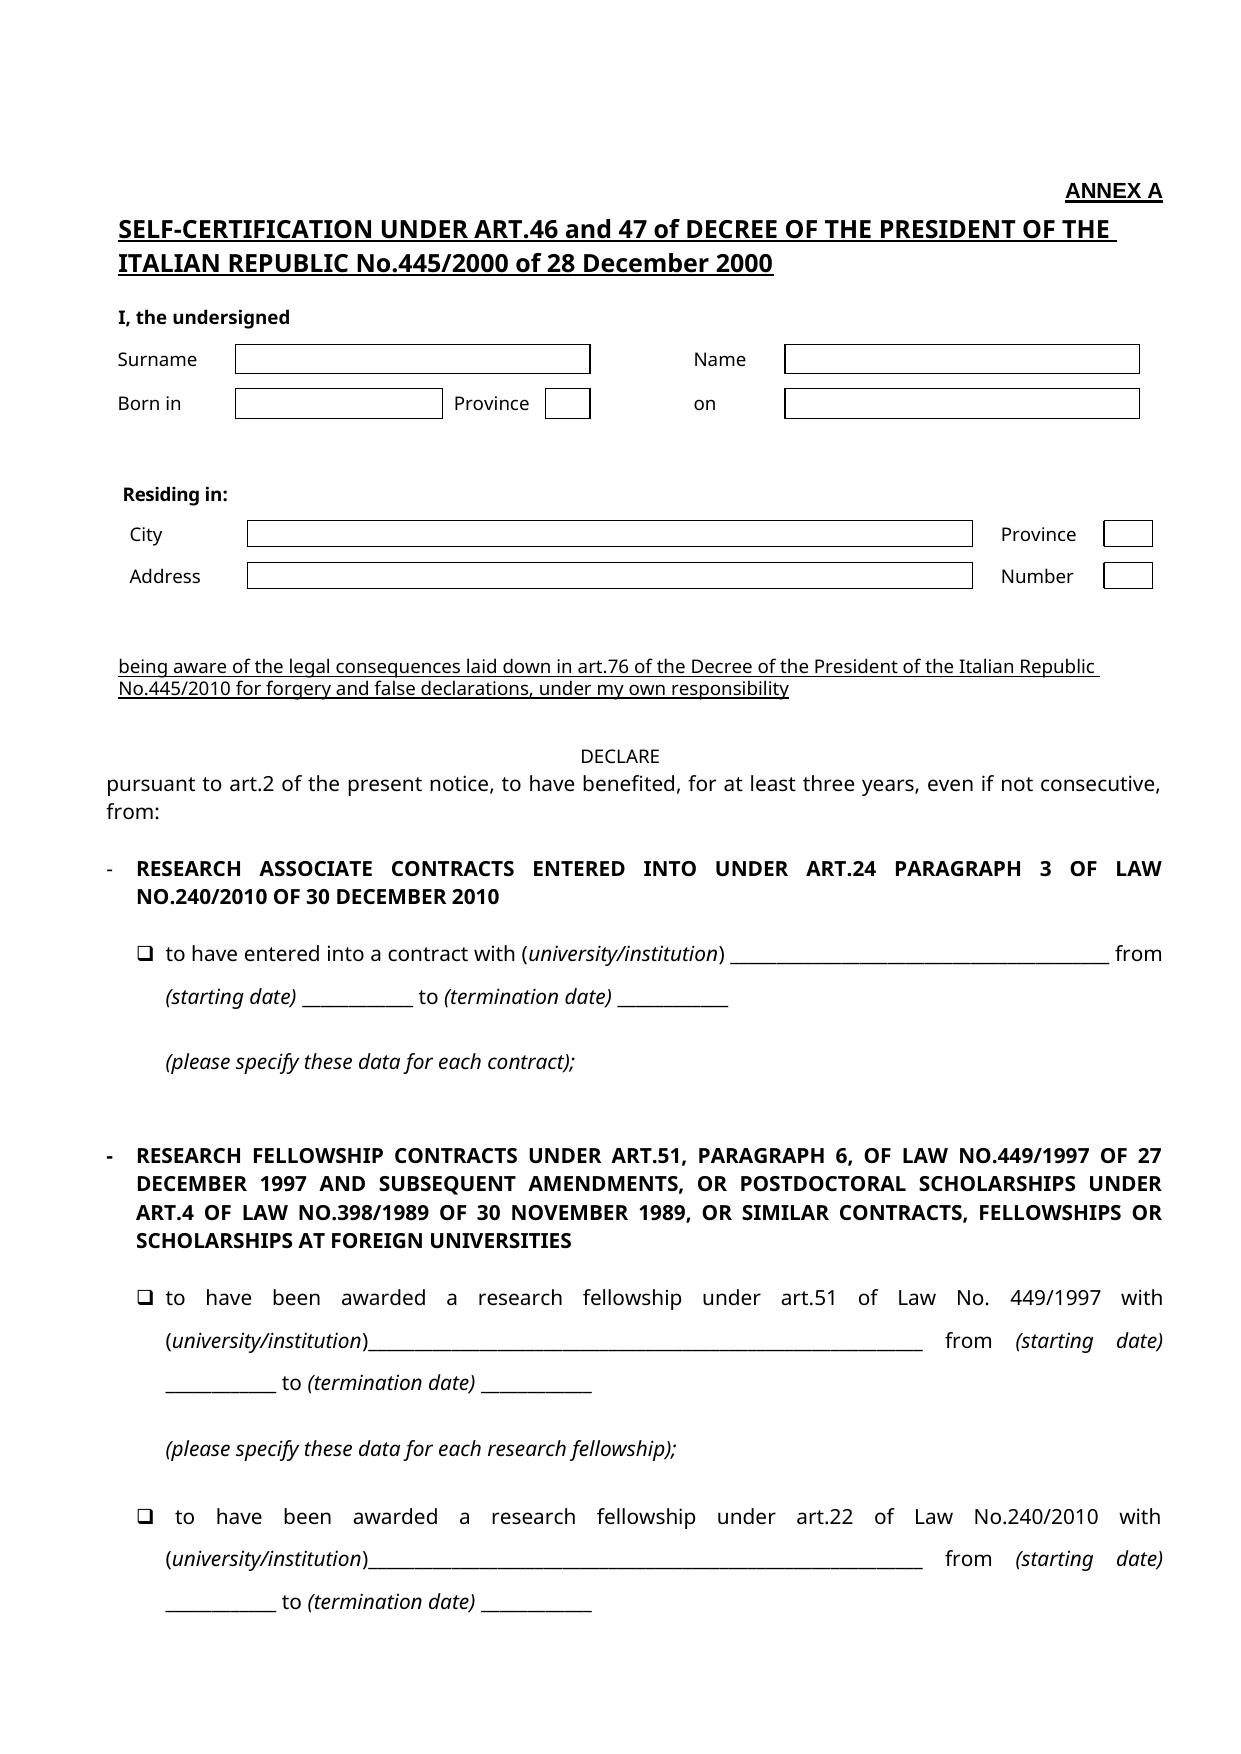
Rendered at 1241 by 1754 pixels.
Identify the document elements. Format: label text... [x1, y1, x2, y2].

table_header [546, 389, 589, 418]
table_header Born in [106, 388, 235, 418]
text City Province [129, 521, 1163, 547]
text to have been awarded a research fellowship under art.22 of Law No.240/2010 with (university/institution)____________________________________________________________ from (starting date) ____________ to (termination date) ____________ [136, 1502, 1163, 1615]
subtitle SELF-CERTIFICATION UNDER ART.46 and 47 of DECREE OF THE PRESIDENT OF THE ITALIAN REPUBLIC No.445/2000 of 28 December 2000 [118, 211, 1163, 279]
table_header Name [591, 344, 784, 373]
table_header Province [443, 388, 545, 418]
table_header [786, 389, 1139, 418]
text DECLARE [106, 743, 1134, 769]
list RESEARCH FELLOWSHIP CONTRACTS UNDER ART.51, PARAGRAPH 6, OF LAW NO.449/1997 OF 27 DECEMBER 1997 AND SUBSEQUENT AMENDMENTS, OR POSTDOCTORAL SCHOLARSHIPS UNDER ART.4 OF LAW NO.398/1989 OF 30 NOVEMBER 1989, OR SIMILAR CONTRACTS, FELLOWSHIPS OR SCHOLARSHIPS AT FOREIGN UNIVERSITIES [106, 1141, 1163, 1255]
table_header Surname [106, 344, 235, 373]
table_header [786, 345, 1139, 373]
text to have been awarded a research fellowship under art.51 of Law No. 449/1997 with (university/institution)____________________________________________________________ from (starting date) ____________ to (termination date) ____________ [136, 1283, 1163, 1397]
text pursuant to art.2 of the present notice, to have benefited, for at least three years, even if not consecutive, from: [106, 769, 1163, 826]
table_header [236, 345, 589, 373]
text I, the undersigned [118, 304, 1163, 329]
text to have entered into a contract with (university/institution) _________________________________________ from (starting date) ____________ to (termination date) ____________ [136, 939, 1163, 1010]
text (please specify these data for each contract); [136, 1024, 1163, 1076]
list RESEARCH ASSOCIATE CONTRACTS ENTERED INTO UNDER ART.24 PARAGRAPH 3 OF LAW NO.240/2010 OF 30 DECEMBER 2010 [106, 854, 1163, 911]
text Address Number [129, 563, 1163, 589]
table_header on [591, 388, 784, 418]
text being aware of the legal consequences laid down in art.76 of the Decree of the President of the Italian Republic No.445/2010 for forgery and false declarations, under my own responsibility [118, 657, 1163, 700]
text (please specify these data for each research fellowship); [136, 1411, 1163, 1462]
table_header [236, 389, 442, 418]
text Residing in: [118, 481, 1163, 507]
